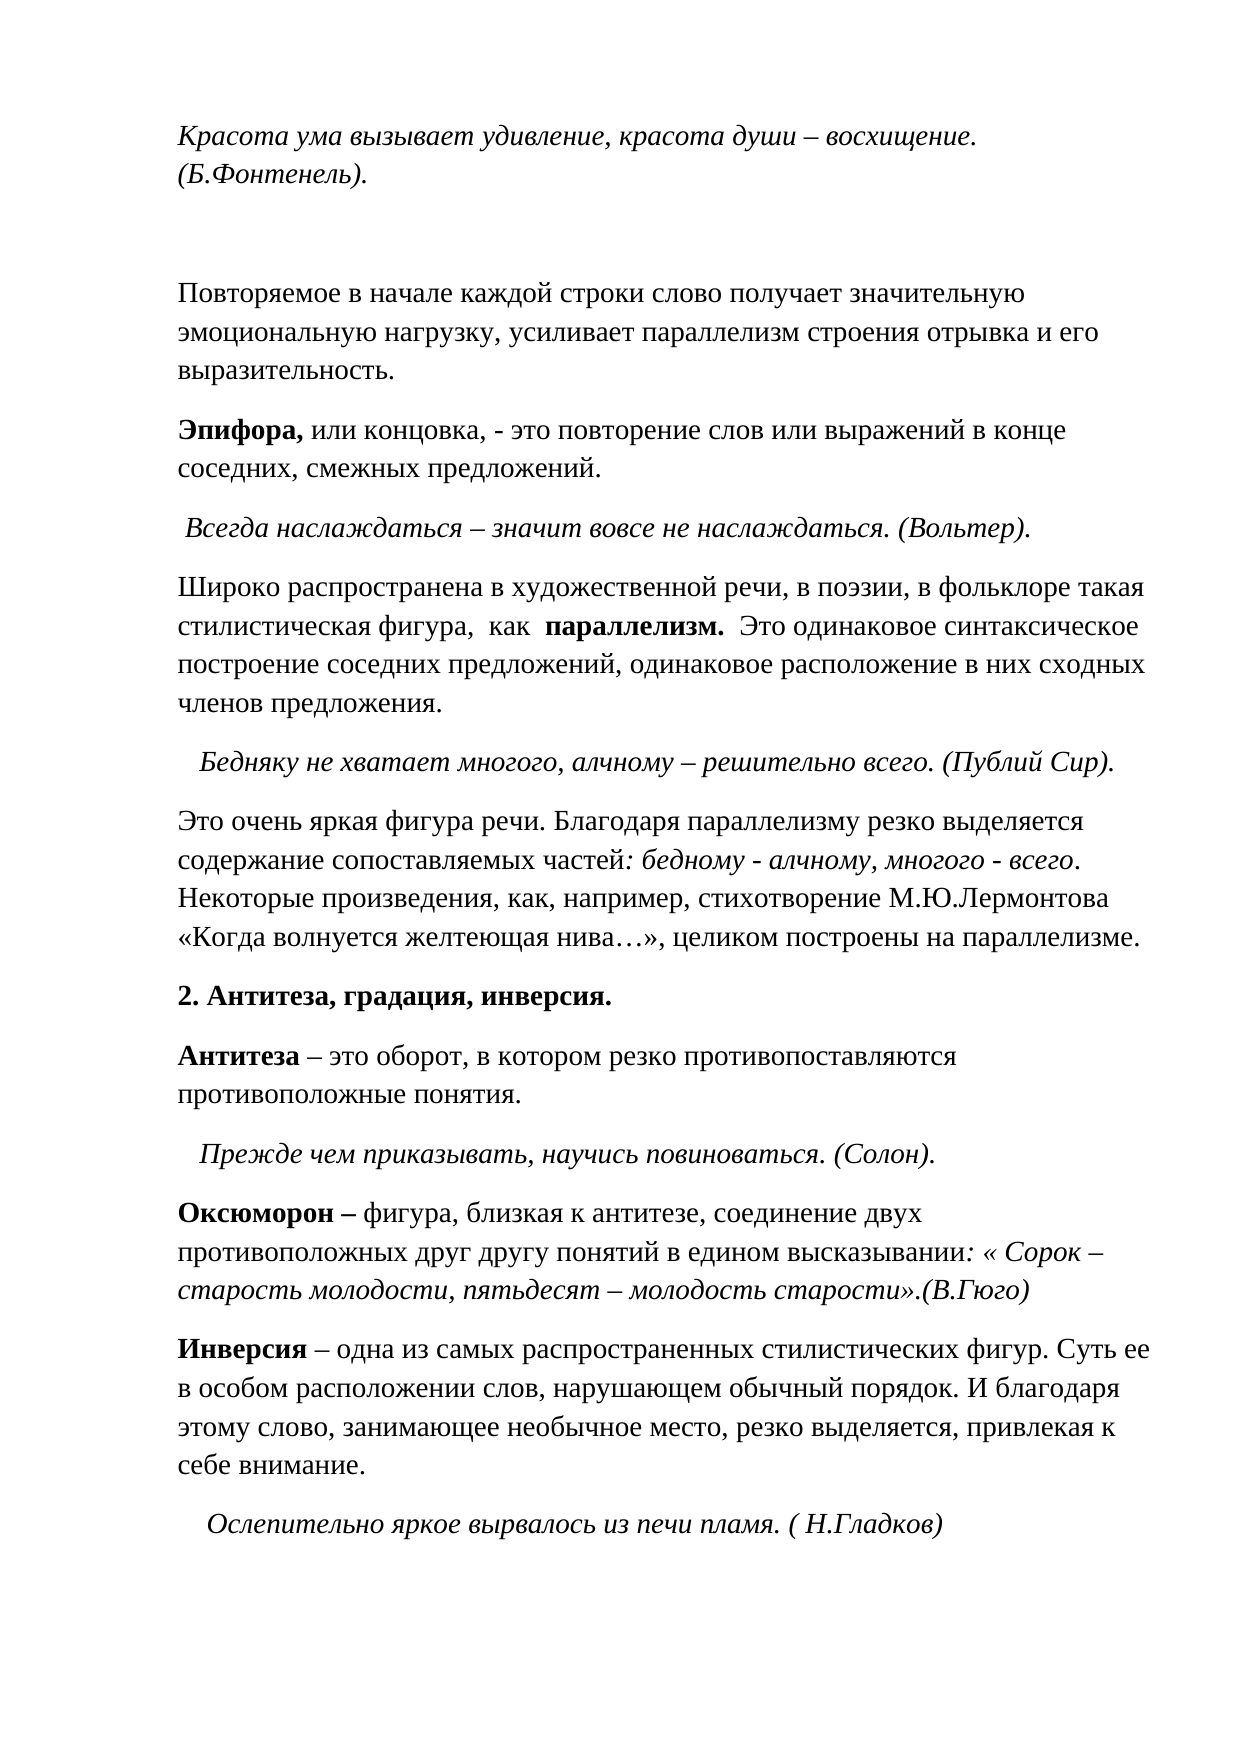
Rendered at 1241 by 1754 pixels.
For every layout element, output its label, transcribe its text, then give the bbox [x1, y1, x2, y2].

text Красота ума вызывает удивление, красота души – восхищение. (Б.Фонтенель). [177, 118, 1152, 190]
text Антитеза – это оборот, в котором резко противопоставляются противоположные понятия. [177, 1038, 1152, 1110]
text Широко распространена в художественной речи, в поэзии, в фольклоре такая стилистическая фигура, как параллелизм. Это одинаковое синтаксическое построение соседних предложений, одинаковое расположение в них сходных членов предложения. [177, 569, 1152, 718]
text Повторяемое в начале каждой строки слово получает значительную эмоциональную нагрузку, усиливает параллелизм строения отрывка и его выразительность. [177, 275, 1152, 386]
text Прежде чем приказывать, научись повиноваться. (Солон). [177, 1136, 1152, 1169]
text Эпифора, или концовка, - это повторение слов или выражений в конце соседних, смежных предложений. [177, 412, 1152, 484]
text Бедняку не хватает многого, алчному – решительно всего. (Публий Сир). [177, 744, 1152, 778]
text Инверсия – одна из самых распространенных стилистических фигур. Суть ее в особом расположении слов, нарушающем обычный порядок. И благодаря этому слово, занимающее необычное место, резко выделяется, привлекая к себе внимание. [177, 1332, 1152, 1481]
text Это очень яркая фигура речи. Благодаря параллелизму резко выделяется содержание сопоставляемых частей: бедному - алчному, многого - всего. Некоторые произведения, как, например, стихотворение М.Ю.Лермонтова «Когда волнуется желтеющая нива…», целиком построены на параллелизме. [177, 803, 1152, 953]
text 2. Антитеза, градация, инверсия. [177, 978, 1152, 1012]
text Ослепительно яркое вырвалось из печи пламя. ( Н.Гладков) [177, 1507, 1152, 1540]
text Оксюморон – фигура, близкая к антитезе, соединение двух противоположных друг другу понятий в едином высказывании: « Сорок – старость молодости, пятьдесят – молодость старости».(В.Гюго) [177, 1195, 1152, 1306]
text Всегда наслаждаться – значит вовсе не наслаждаться. (Вольтер). [177, 510, 1152, 543]
